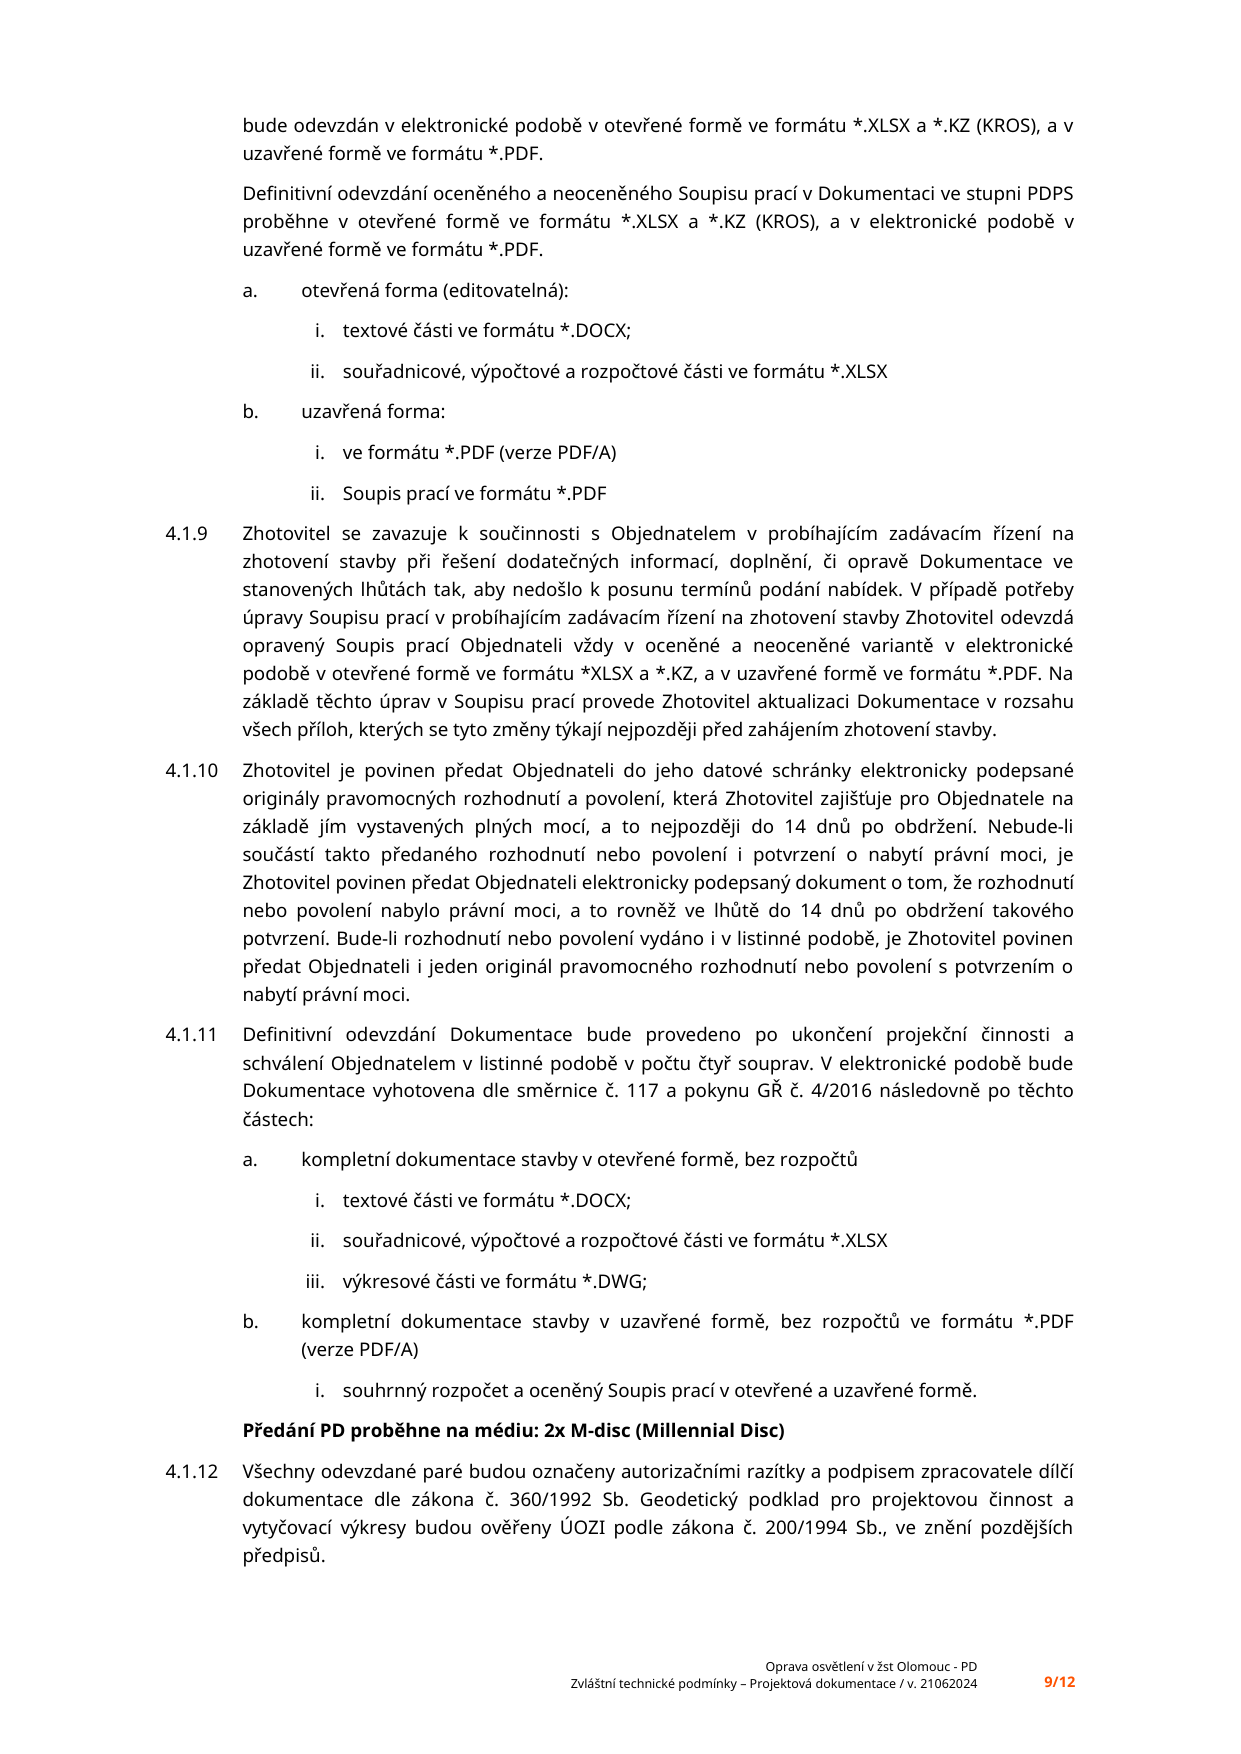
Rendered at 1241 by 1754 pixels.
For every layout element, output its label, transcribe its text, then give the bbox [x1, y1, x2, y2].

list otevřená forma (editovatelná): [242, 277, 1075, 303]
list Soupis prací ve formátu *.PDF [325, 480, 1075, 505]
list souhrnný rozpočet a oceněný Soupis prací v otevřené a uzavřené formě. [325, 1377, 1075, 1402]
list Definitivní odevzdání oceněného a neoceněného Soupisu prací v Dokumentaci ve stupni PDPS proběhne v otevřené formě ve formátu *.XLSX a *.KZ (KROS), a v elektronické podobě v uzavřené formě ve formátu *.PDF. [242, 181, 1075, 262]
text Definitivní odevzdání Dokumentace bude provedeno po ukončení projekční činnosti a schválení Objednatelem v listinné podobě v počtu čtyř souprav. V elektronické podobě bude Dokumentace vyhotovena dle směrnice č. 117 a pokynu GŘ č. 4/2016 následovně po těchto částech: [165, 1022, 1075, 1131]
text Zhotovitel se zavazuje k součinnosti s Objednatelem v probíhajícím zadávacím řízení na zhotovení stavby při řešení dodatečných informací, doplnění, či opravě Dokumentace ve stanovených lhůtách tak, aby nedošlo k posunu termínů podání nabídek. V případě potřeby úpravy Soupisu prací v probíhajícím zadávacím řízení na zhotovení stavby Zhotovitel odevzdá opravený Soupis prací Objednateli vždy v oceněné a neoceněné variantě v elektronické podobě v otevřené formě ve formátu *XLSX a *.KZ, a v uzavřené formě ve formátu *.PDF. Na základě těchto úprav v Soupisu prací provede Zhotovitel aktualizaci Dokumentace v rozsahu všech příloh, kterých se tyto změny týkají nejpozději před zahájením zhotovení stavby. [165, 520, 1075, 742]
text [165, 112, 1075, 166]
list souřadnicové, výpočtové a rozpočtové části ve formátu *.XLSX [325, 358, 1075, 384]
list Předání PD proběhne na médiu: 2x M-disc (Millennial Disc) [242, 1417, 1075, 1443]
text Všechny odevzdané paré budou označeny autorizačními razítky a podpisem zpracovatele dílčí dokumentace dle zákona č. 360/1992 Sb. Geodetický podklad pro projektovou činnost a vytyčovací výkresy budou ověřeny ÚOZI podle zákona č. 200/1994 Sb., ve znění pozdějších předpisů. [165, 1458, 1075, 1568]
list uzavřená forma: [242, 399, 1075, 424]
list kompletní dokumentace stavby v uzavřené formě, bez rozpočtů ve formátu *.PDF (verze PDF/A) [242, 1308, 1075, 1362]
list ve formátu *.PDF (verze PDF/A) [325, 439, 1075, 465]
text Zhotovitel je povinen předat Objednateli do jeho datové schránky elektronicky podepsané originály pravomocných rozhodnutí a povolení, která Zhotovitel zajišťuje pro Objednatele na základě jím vystavených plných mocí, a to nejpozději do 14 dnů po obdržení. Nebude-li součástí takto předaného rozhodnutí nebo povolení i potvrzení o nabytí právní moci, je Zhotovitel povinen předat Objednateli elektronicky podepsaný dokument o tom, že rozhodnutí nebo povolení nabylo právní moci, a to rovněž ve lhůtě do 14 dnů po obdržení takového potvrzení. Bude-li rozhodnutí nebo povolení vydáno i v listinné podobě, je Zhotovitel povinen předat Objednateli i jeden originál pravomocného rozhodnutí nebo povolení s potvrzením o nabytí právní moci. [165, 757, 1075, 1007]
list souřadnicové, výpočtové a rozpočtové části ve formátu *.XLSX [325, 1227, 1075, 1253]
list kompletní dokumentace stavby v otevřené formě, bez rozpočtů [242, 1146, 1075, 1172]
list textové části ve formátu *.DOCX; [325, 1187, 1075, 1212]
list výkresové části ve formátu *.DWG; [325, 1268, 1075, 1293]
list textové části ve formátu *.DOCX; [325, 318, 1075, 343]
